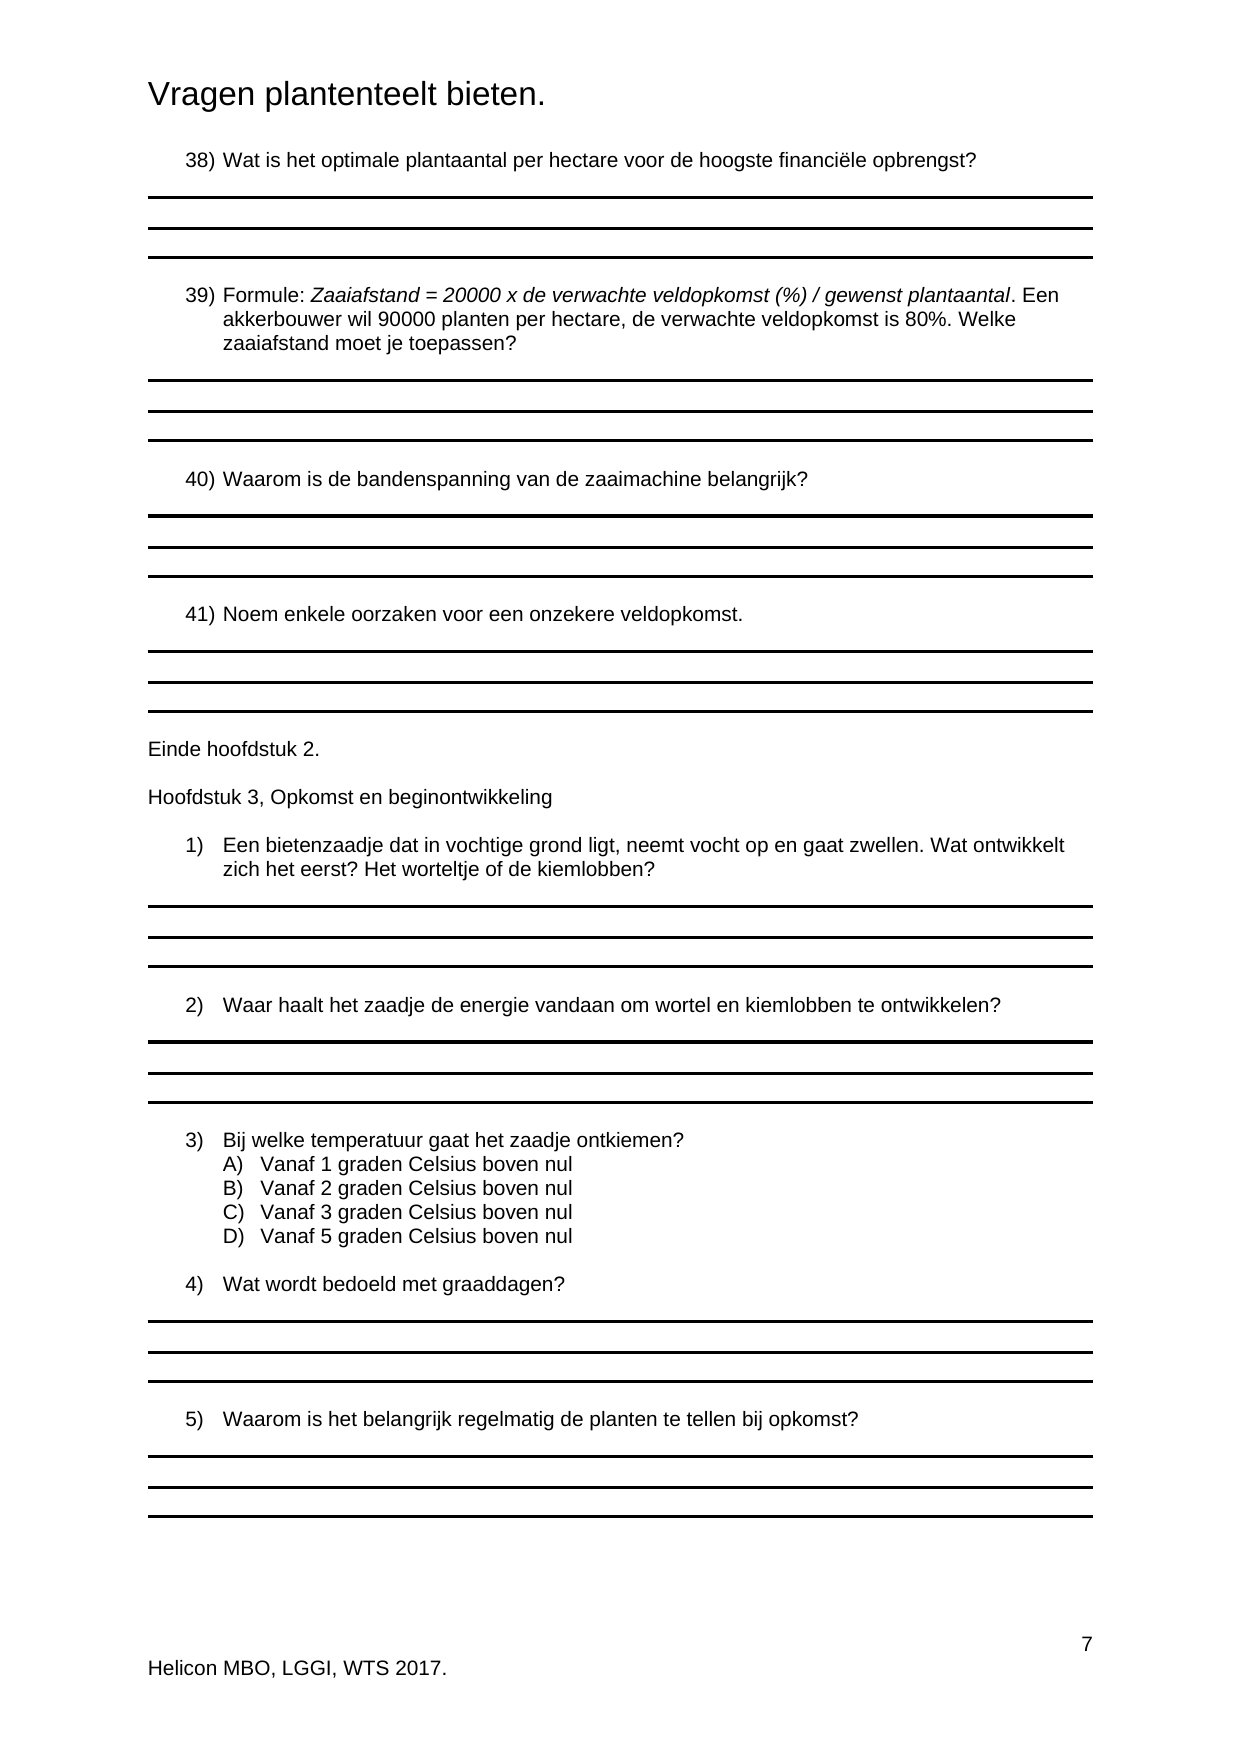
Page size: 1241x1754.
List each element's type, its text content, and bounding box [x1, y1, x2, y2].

list Wat is het optimale plantaantal per hectare voor de hoogste financiële opbrengst? [185, 148, 1093, 172]
list Formule: Zaaiafstand = 20000 x de verwachte veldopkomst (%) / gewenst plantaantal. Een akkerbouwer wil 90000 planten per hectare, de verwachte veldopkomst is 80%. Welke zaaiafstand moet je toepassen? [185, 283, 1093, 355]
list Vanaf 2 graden Celsius boven nul [223, 1176, 1093, 1200]
list Vanaf 3 graden Celsius boven nul [223, 1200, 1093, 1224]
list Bij welke temperatuur gaat het zaadje ontkiemen? [185, 1128, 1093, 1152]
list Vanaf 5 graden Celsius boven nul [223, 1224, 1093, 1248]
list Waar haalt het zaadje de energie vandaan om wortel en kiemlobben te ontwikkelen? [185, 992, 1093, 1016]
list Wat wordt bedoeld met graaddagen? [185, 1272, 1093, 1296]
list Waarom is het belangrijk regelmatig de planten te tellen bij opkomst? [185, 1407, 1093, 1431]
list Een bietenzaadje dat in vochtige grond ligt, neemt vocht op en gaat zwellen. Wat ontwikkelt zich het eerst? Het worteltje of de kiemlobben? [185, 833, 1093, 881]
list Waarom is de bandenspanning van de zaaimachine belangrijk? [185, 466, 1093, 490]
list Vanaf 1 graden Celsius boven nul [223, 1152, 1093, 1176]
text Einde hoofdstuk 2. [148, 737, 1093, 761]
list Noem enkele oorzaken voor een onzekere veldopkomst. [185, 602, 1093, 626]
text Hoofdstuk 3, Opkomst en beginontwikkeling [148, 785, 1093, 809]
